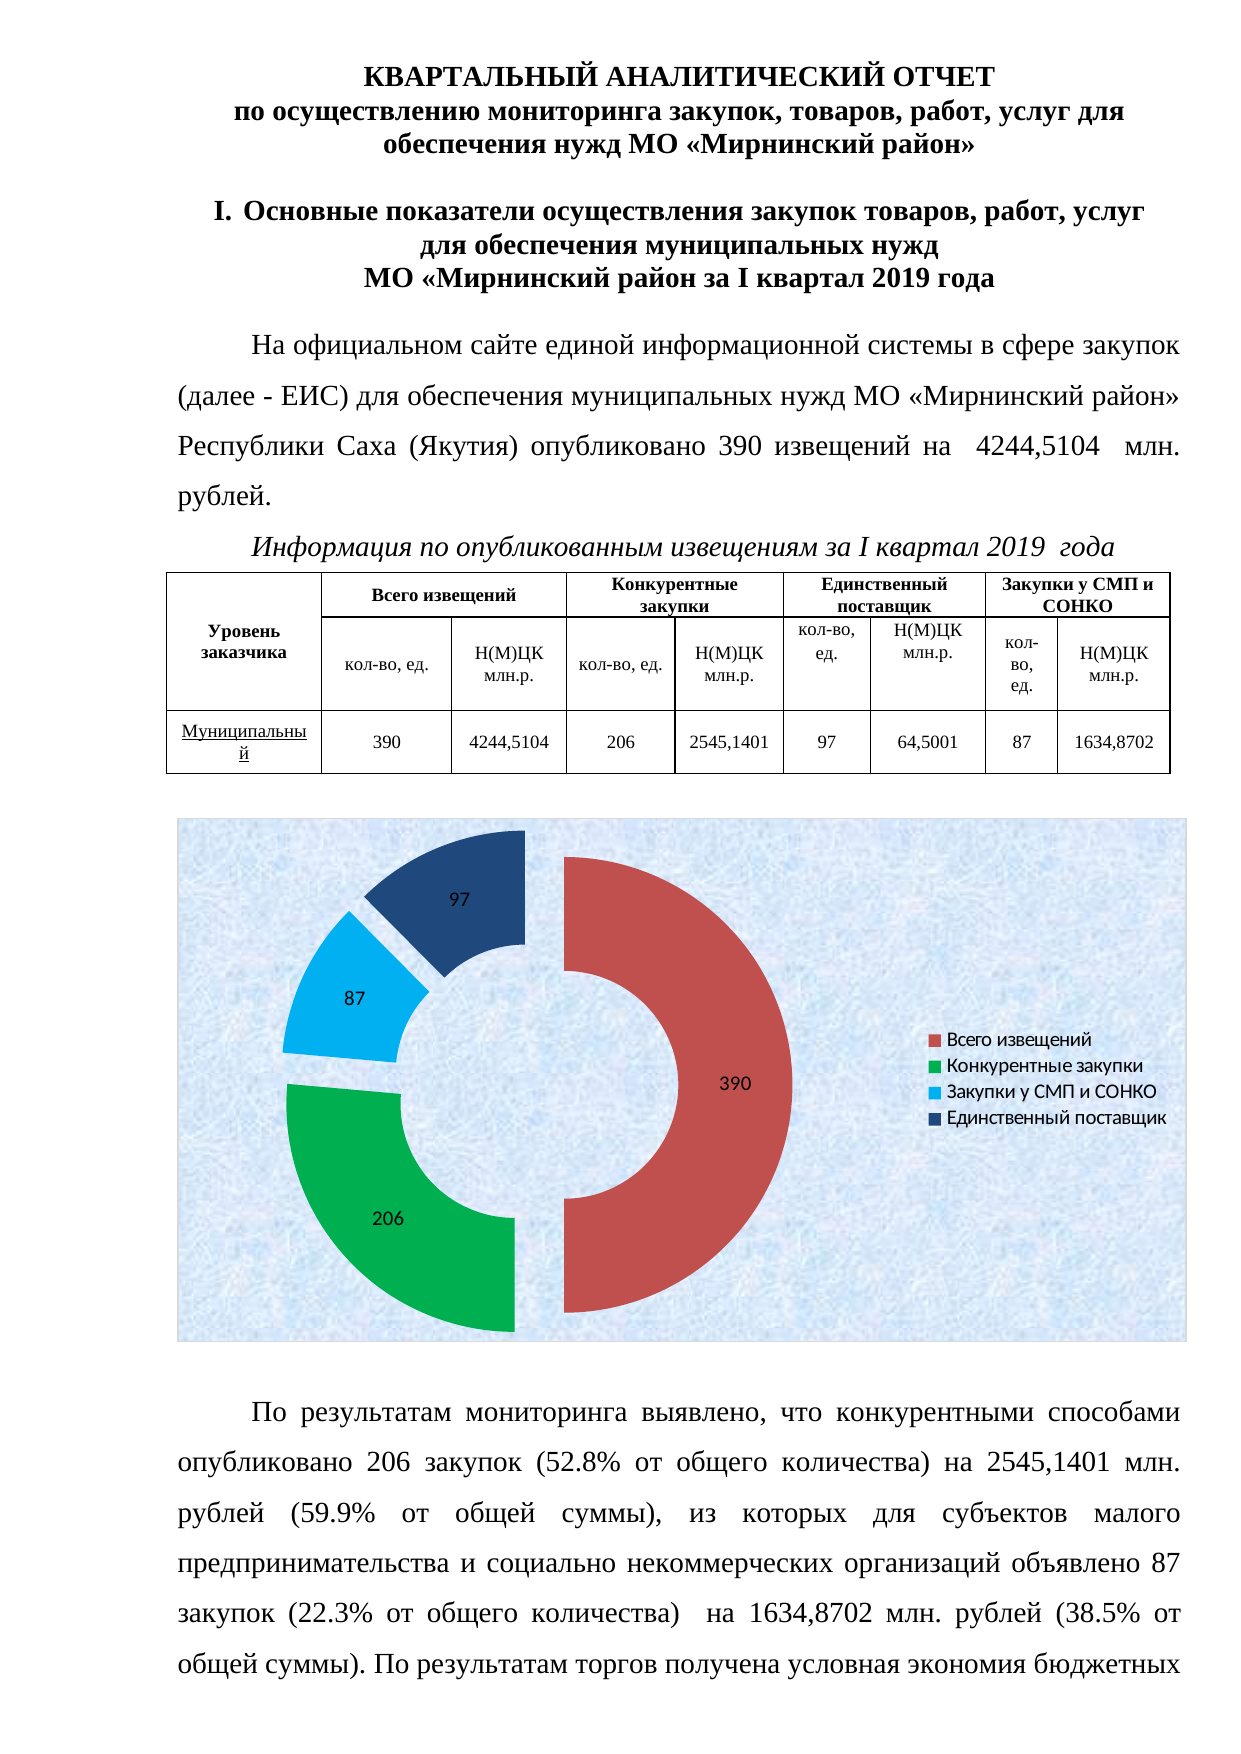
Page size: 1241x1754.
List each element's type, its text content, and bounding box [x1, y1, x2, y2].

text по осуществлению мониторинга закупок, товаров, работ, услуг для обеспечения нужд МО «Мирнинский район» [177, 93, 1181, 160]
table_cell кол-во, ед. [322, 618, 451, 709]
table_cell 1634,8702 [1058, 711, 1169, 773]
text I. Основные показатели осуществления закупок товаров, работ, услуг [177, 193, 1181, 227]
table_cell Н(М)ЦК млн.р. [452, 618, 566, 709]
text МО «Мирнинский район за I квартал 2019 года [177, 260, 1181, 294]
table_cell 2545,1401 [676, 711, 783, 773]
table_cell Н(М)ЦК млн.р. [1058, 618, 1169, 709]
table_cell кол-во, ед. [986, 618, 1057, 709]
table_cell 206 [567, 711, 674, 773]
text На официальном сайте единой информационной системы в сфере закупок (далее - ЕИС) для обеспечения муниципальных нужд МО «Мирнинский район» Республики Саха (Якутия) опубликовано 390 извещений на 4244,5104 млн. рублей. [177, 327, 1181, 512]
text Информация по опубликованным извещениям за I квартал 2019 года [177, 529, 1181, 562]
table_cell 4244,5104 [452, 711, 566, 773]
table_cell 87 [986, 711, 1057, 773]
table_cell кол-во, ед. [567, 618, 674, 709]
table_cell 64,5001 [871, 711, 985, 773]
table_header Единственный поставщик [784, 573, 985, 616]
table_header Закупки у СМП и СОНКО [986, 573, 1169, 616]
picture [179, 819, 1185, 1341]
table_cell 390 [322, 711, 451, 773]
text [177, 1394, 1181, 1679]
table_cell Муниципальный [167, 711, 321, 773]
table_cell Н(М)ЦК млн.р. [676, 618, 783, 709]
table_header Конкурентные закупки [567, 573, 783, 616]
text для обеспечения муниципальных нужд [177, 227, 1181, 260]
table_cell кол-во, ед. [784, 618, 870, 709]
table_header Всего извещений [322, 573, 566, 616]
table_cell 97 [784, 711, 870, 773]
text КВАРТАЛЬНЫЙ АНАЛИТИЧЕСКИЙ ОТЧЕТ [177, 59, 1181, 93]
table_header Уровень заказчика [167, 573, 321, 709]
table_cell Н(М)ЦК млн.р. [871, 618, 985, 709]
